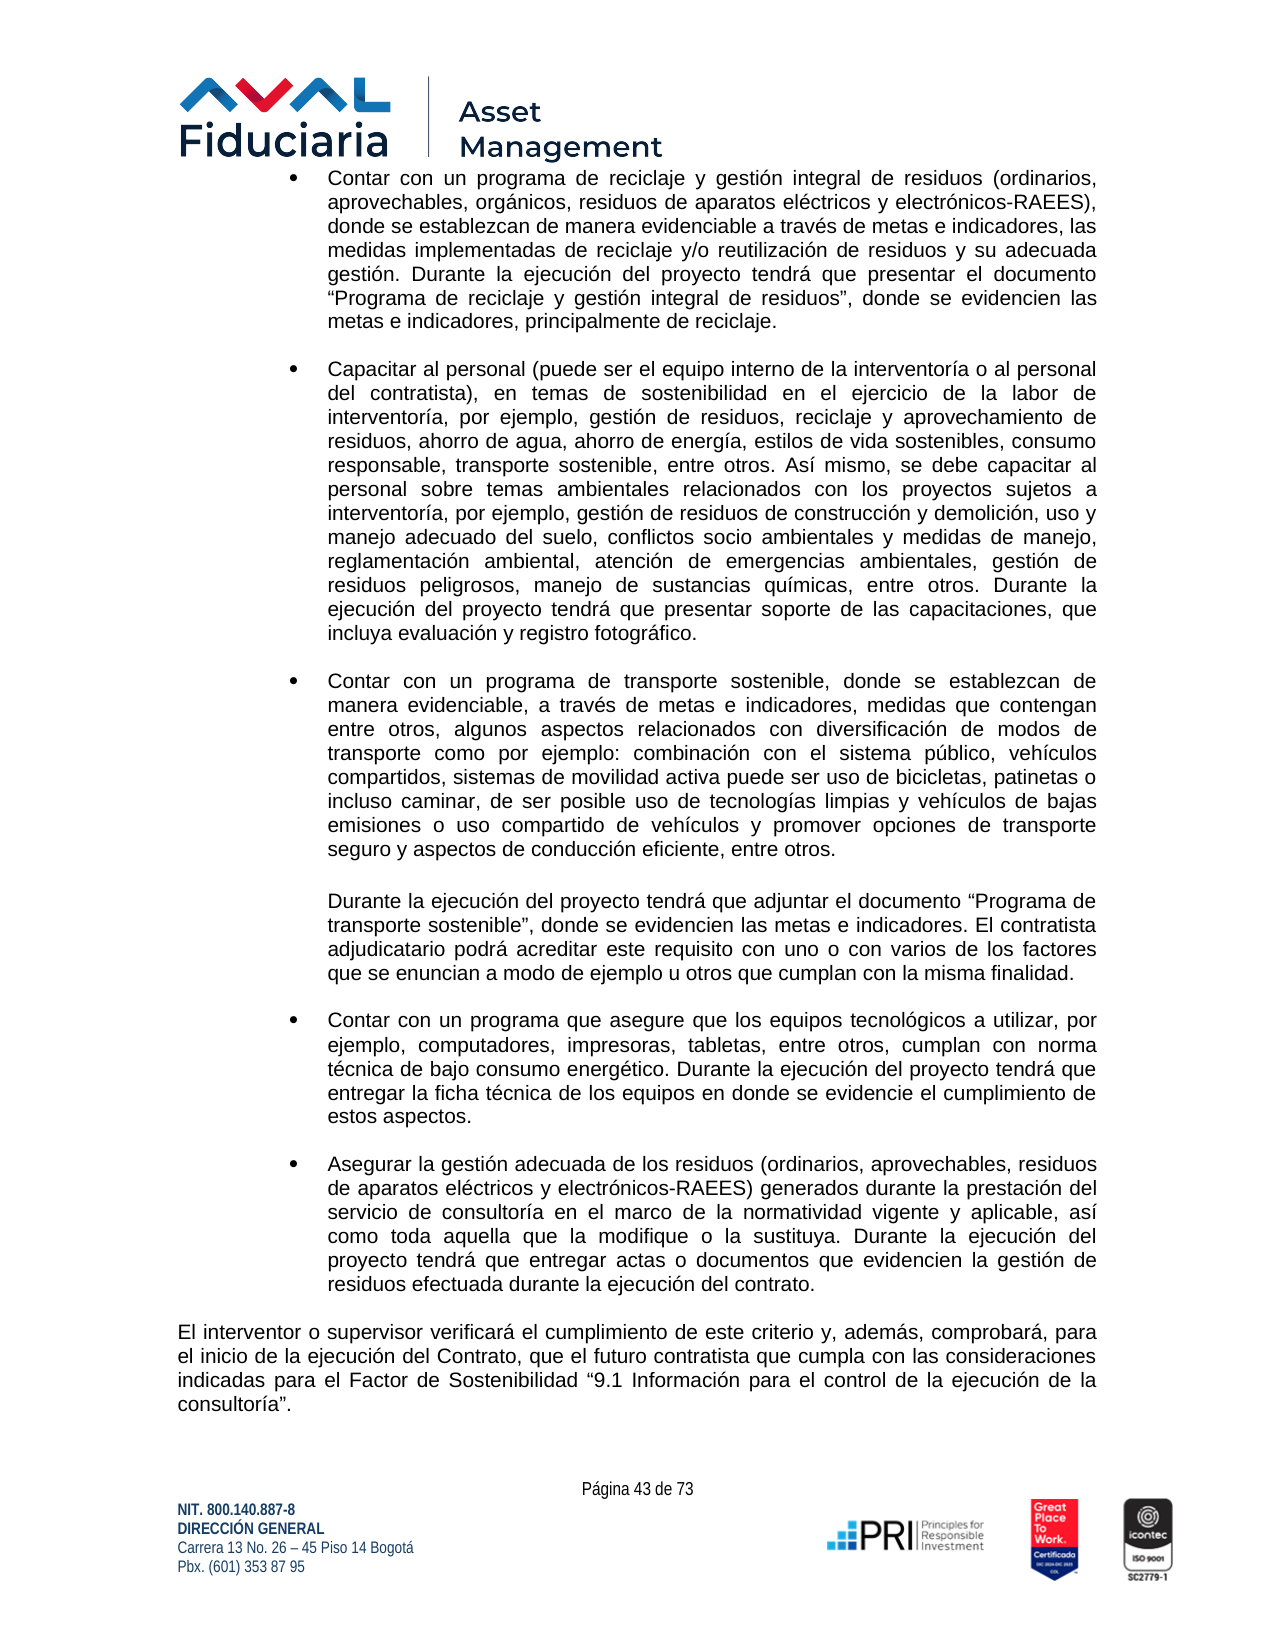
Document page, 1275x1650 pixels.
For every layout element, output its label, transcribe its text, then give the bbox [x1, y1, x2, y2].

picture [813, 1498, 1179, 1580]
picture [177, 73, 665, 166]
list Contar con un programa de reciclaje y gestión integral de residuos (ordinarios, aprovechables, orgánicos, residuos de aparatos eléctricos y electrónicos-RAEES), donde se establezcan de manera evidenciable a través de metas e indicadores, las medidas implementadas de reciclaje y/o reutilización de residuos y su adecuada gestión. Durante la ejecución del proyecto tendrá que presentar el documento “Programa de reciclaje y gestión integral de residuos”, donde se evidencien las metas e indicadores, principalmente de reciclaje. [290, 165, 1098, 333]
list Capacitar al personal (puede ser el equipo interno de la interventoría o al personal del contratista), en temas de sostenibilidad en el ejercicio de la labor de interventoría, por ejemplo, gestión de residuos, reciclaje y aprovechamiento de residuos, ahorro de agua, ahorro de energía, estilos de vida sostenibles, consumo responsable, transporte sostenible, entre otros. Así mismo, se debe capacitar al personal sobre temas ambientales relacionados con los proyectos sujetos a interventoría, por ejemplo, gestión de residuos de construcción y demolición, uso y manejo adecuado del suelo, conflictos socio ambientales y medidas de manejo, reglamentación ambiental, atención de emergencias ambientales, gestión de residuos peligrosos, manejo de sustancias químicas, entre otros. Durante la ejecución del proyecto tendrá que presentar soporte de las capacitaciones, que incluya evaluación y registro fotográfico. [290, 357, 1098, 645]
list Durante la ejecución del proyecto tendrá que adjuntar el documento “Programa de transporte sostenible”, donde se evidencien las metas e indicadores. El contratista adjudicatario podrá acreditar este requisito con uno o con varios de los factores que se enuncian a modo de ejemplo u otros que cumplan con la misma finalidad. [327, 888, 1098, 984]
list Contar con un programa de transporte sostenible, donde se establezcan de manera evidenciable, a través de metas e indicadores, medidas que contengan entre otros, algunos aspectos relacionados con diversificación de modos de transporte como por ejemplo: combinación con el sistema público, vehículos compartidos, sistemas de movilidad activa puede ser uso de bicicletas, patinetas o incluso caminar, de ser posible uso de tecnologías limpias y vehículos de bajas emisiones o uso compartido de vehículos y promover opciones de transporte seguro y aspectos de conducción eficiente, entre otros. [290, 669, 1098, 861]
list Contar con un programa que asegure que los equipos tecnológicos a utilizar, por ejemplo, computadores, impresoras, tabletas, entre otros, cumplan con norma técnica de bajo consumo energético. Durante la ejecución del proyecto tendrá que entregar la ficha técnica de los equipos en donde se evidencie el cumplimiento de estos aspectos. [290, 1008, 1098, 1128]
list Asegurar la gestión adecuada de los residuos (ordinarios, aprovechables, residuos de aparatos eléctricos y electrónicos-RAEES) generados durante la prestación del servicio de consultoría en el marco de la normatividad vigente y aplicable, así como toda aquella que la modifique o la sustituya. Durante la ejecución del proyecto tendrá que entregar actas o documentos que evidencien la gestión de residuos efectuada durante la ejecución del contrato. [290, 1152, 1098, 1296]
text El interventor o supervisor verificará el cumplimiento de este criterio y, además, comprobará, para el inicio de la ejecución del Contrato, que el futuro contratista que cumpla con las consideraciones indicadas para el Factor de Sostenibilidad “9.1 Información para el control de la ejecución de la consultoría”. [177, 1320, 1098, 1416]
